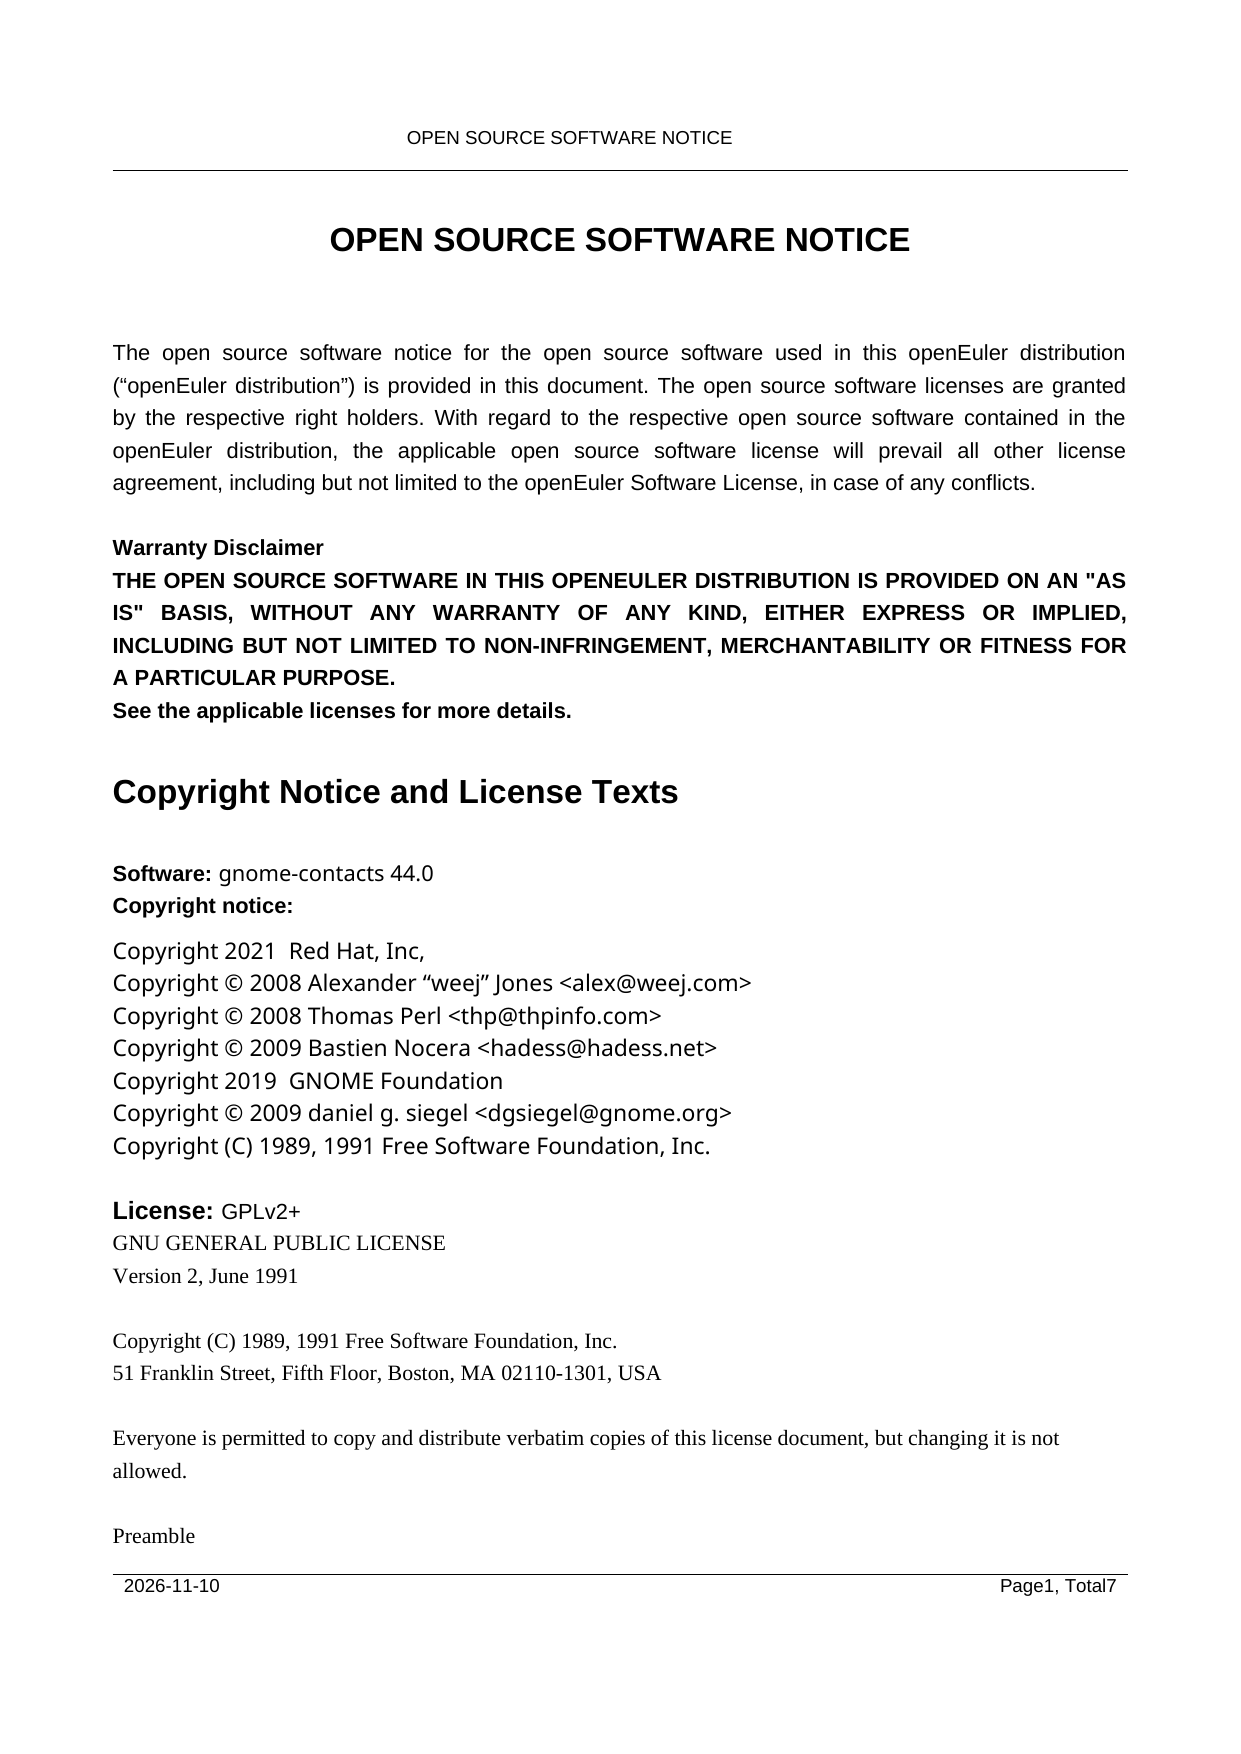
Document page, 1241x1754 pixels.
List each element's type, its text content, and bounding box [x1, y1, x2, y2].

text Warranty Disclaimer [112, 531, 1128, 564]
text OPEN SOURCE SOFTWARE NOTICE [112, 206, 1128, 271]
text The open source software notice for the open source software used in this openEuler distribution (“openEuler distribution”) is provided in this document. The open source software licenses are granted by the respective right holders. With regard to the respective open source software contained in the openEuler distribution, the applicable open source software license will prevail all other license agreement, including but not limited to the openEuler Software License, in case of any conflicts. [112, 336, 1128, 499]
text License: GPLv2+ [112, 1194, 1128, 1226]
text Copyright 2021 Red Hat, Inc, Copyright © 2008 Alexander “weej” Jones <alex@weej.com> Copyright © 2008 Thomas Perl <thp@thpinfo.com> Copyright © 2009 Bastien Nocera <hadess@hadess.net> Copyright 2019 GNOME Foundation Copyright © 2009 daniel g. siegel <dgsiegel@gnome.org> Copyright (C) 1989, 1991 Free Software Foundation, Inc. [112, 934, 1128, 1194]
text Copyright Notice and License Texts [112, 759, 1128, 824]
title Software: gnome-contacts 44.0 [112, 856, 1128, 889]
text THE OPEN SOURCE SOFTWARE IN THIS OPENEULER DISTRIBUTION IS PROVIDED ON AN "AS IS" BASIS, WITHOUT ANY WARRANTY OF ANY KIND, EITHER EXPRESS OR IMPLIED, INCLUDING BUT NOT LIMITED TO NON-INFRINGEMENT, MERCHANTABILITY OR FITNESS FOR A PARTICULAR PURPOSE. See the applicable licenses for more details. [112, 564, 1128, 726]
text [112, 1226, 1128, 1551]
text Copyright notice: [112, 889, 1128, 921]
